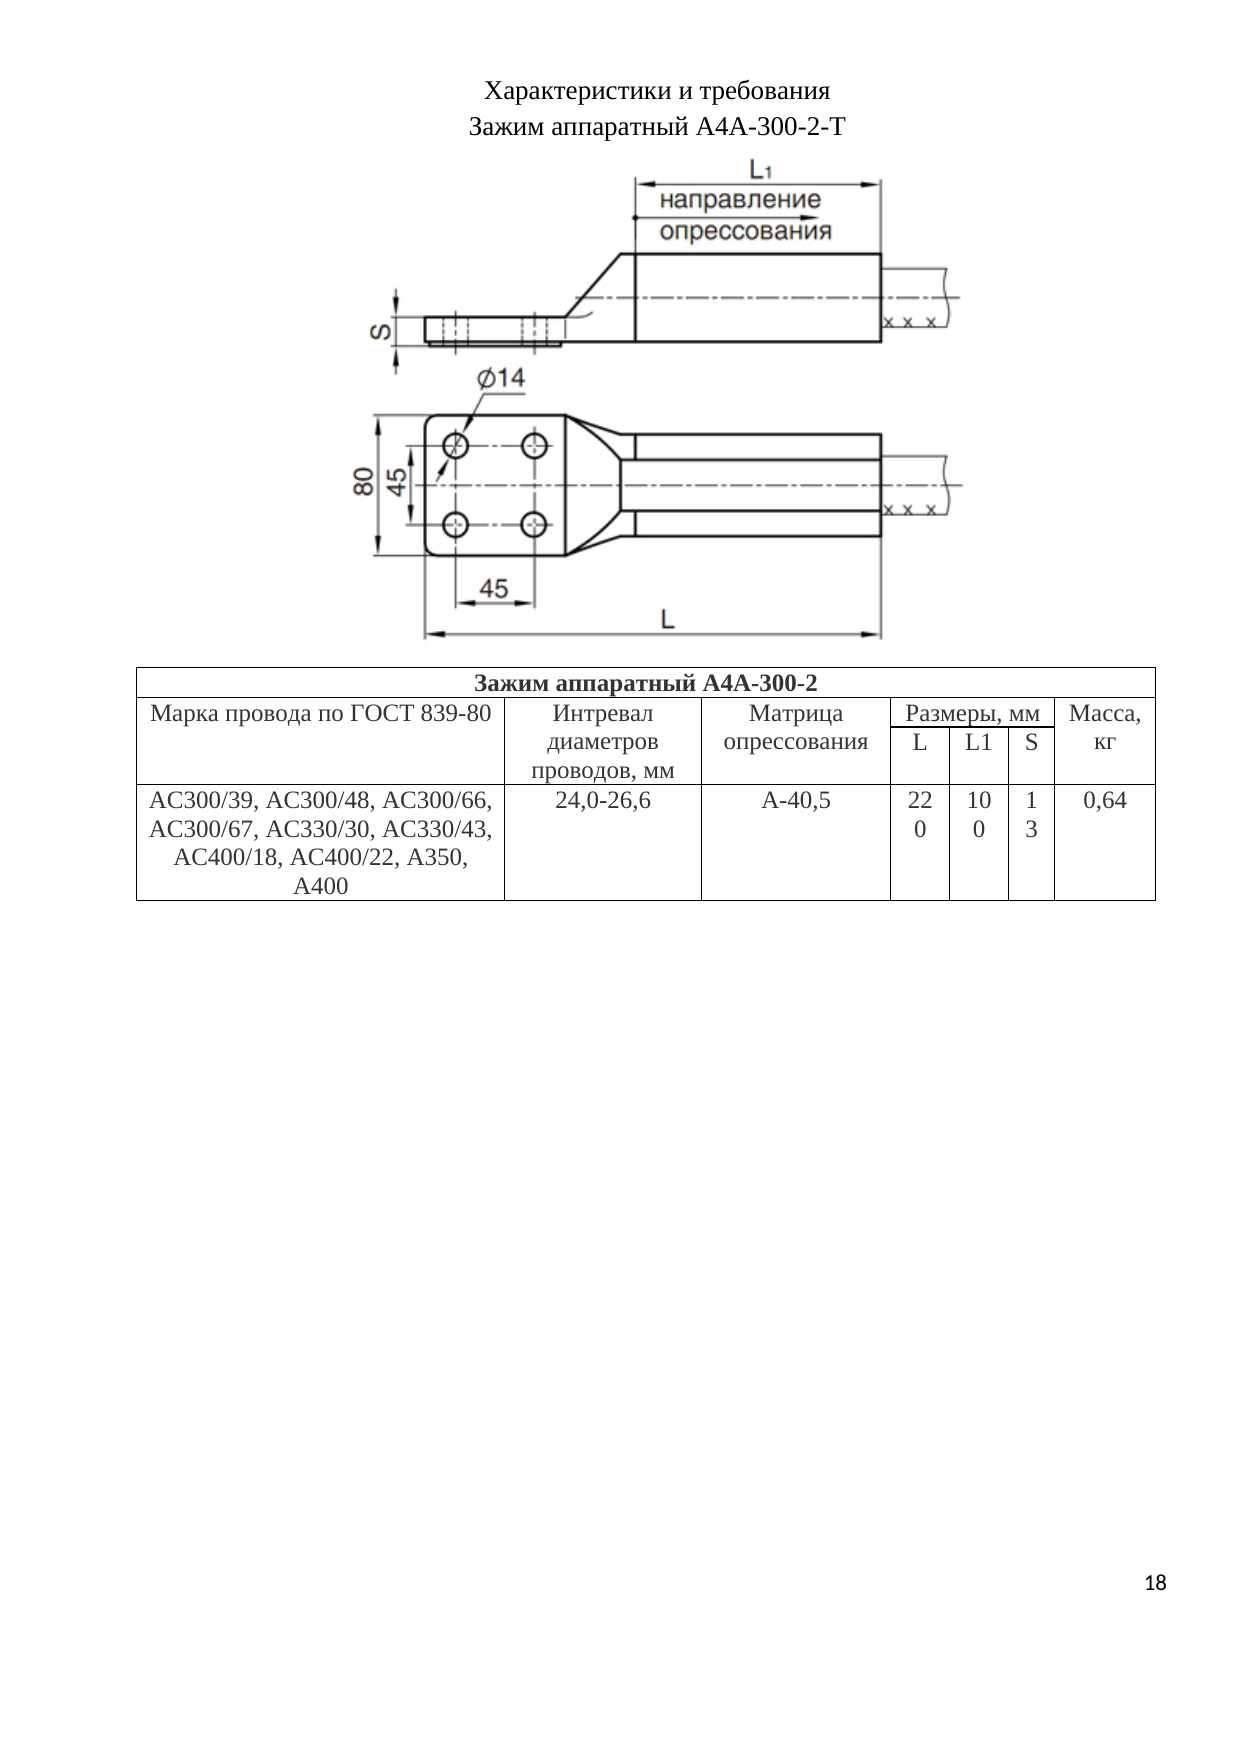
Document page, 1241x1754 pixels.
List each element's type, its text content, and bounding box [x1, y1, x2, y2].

table_cell А-40,5 [702, 785, 890, 900]
table_cell Интревал диаметров проводов, мм [505, 698, 701, 784]
table_cell 13 [1009, 785, 1054, 900]
table_cell Размеры, мм [891, 698, 1054, 726]
picture [344, 145, 970, 663]
table_header Зажим аппаратный А4А-300-2 [137, 668, 1155, 697]
table_cell L1 [950, 728, 1008, 784]
table_cell 100 [950, 785, 1008, 900]
table_cell 0,64 [1055, 785, 1155, 900]
table_cell L [891, 728, 949, 784]
table_cell 220 [891, 785, 949, 900]
table_cell 24,0-26,6 [505, 785, 701, 900]
table_cell АС300/39, АС300/48, АС300/66, АС300/67, АС330/30, АС330/43, АС400/18, АС400/22, А350, А400 [137, 785, 504, 900]
table_cell Масса, кг [1055, 698, 1155, 784]
table_cell Марка провода по ГОСТ 839-80 [137, 698, 504, 784]
text Зажим аппаратный А4А-300-2-Т [148, 109, 1167, 141]
table_cell Матрица опрессования [702, 698, 890, 784]
table_cell S [1009, 728, 1054, 784]
text Характеристики и требования [148, 74, 1167, 105]
